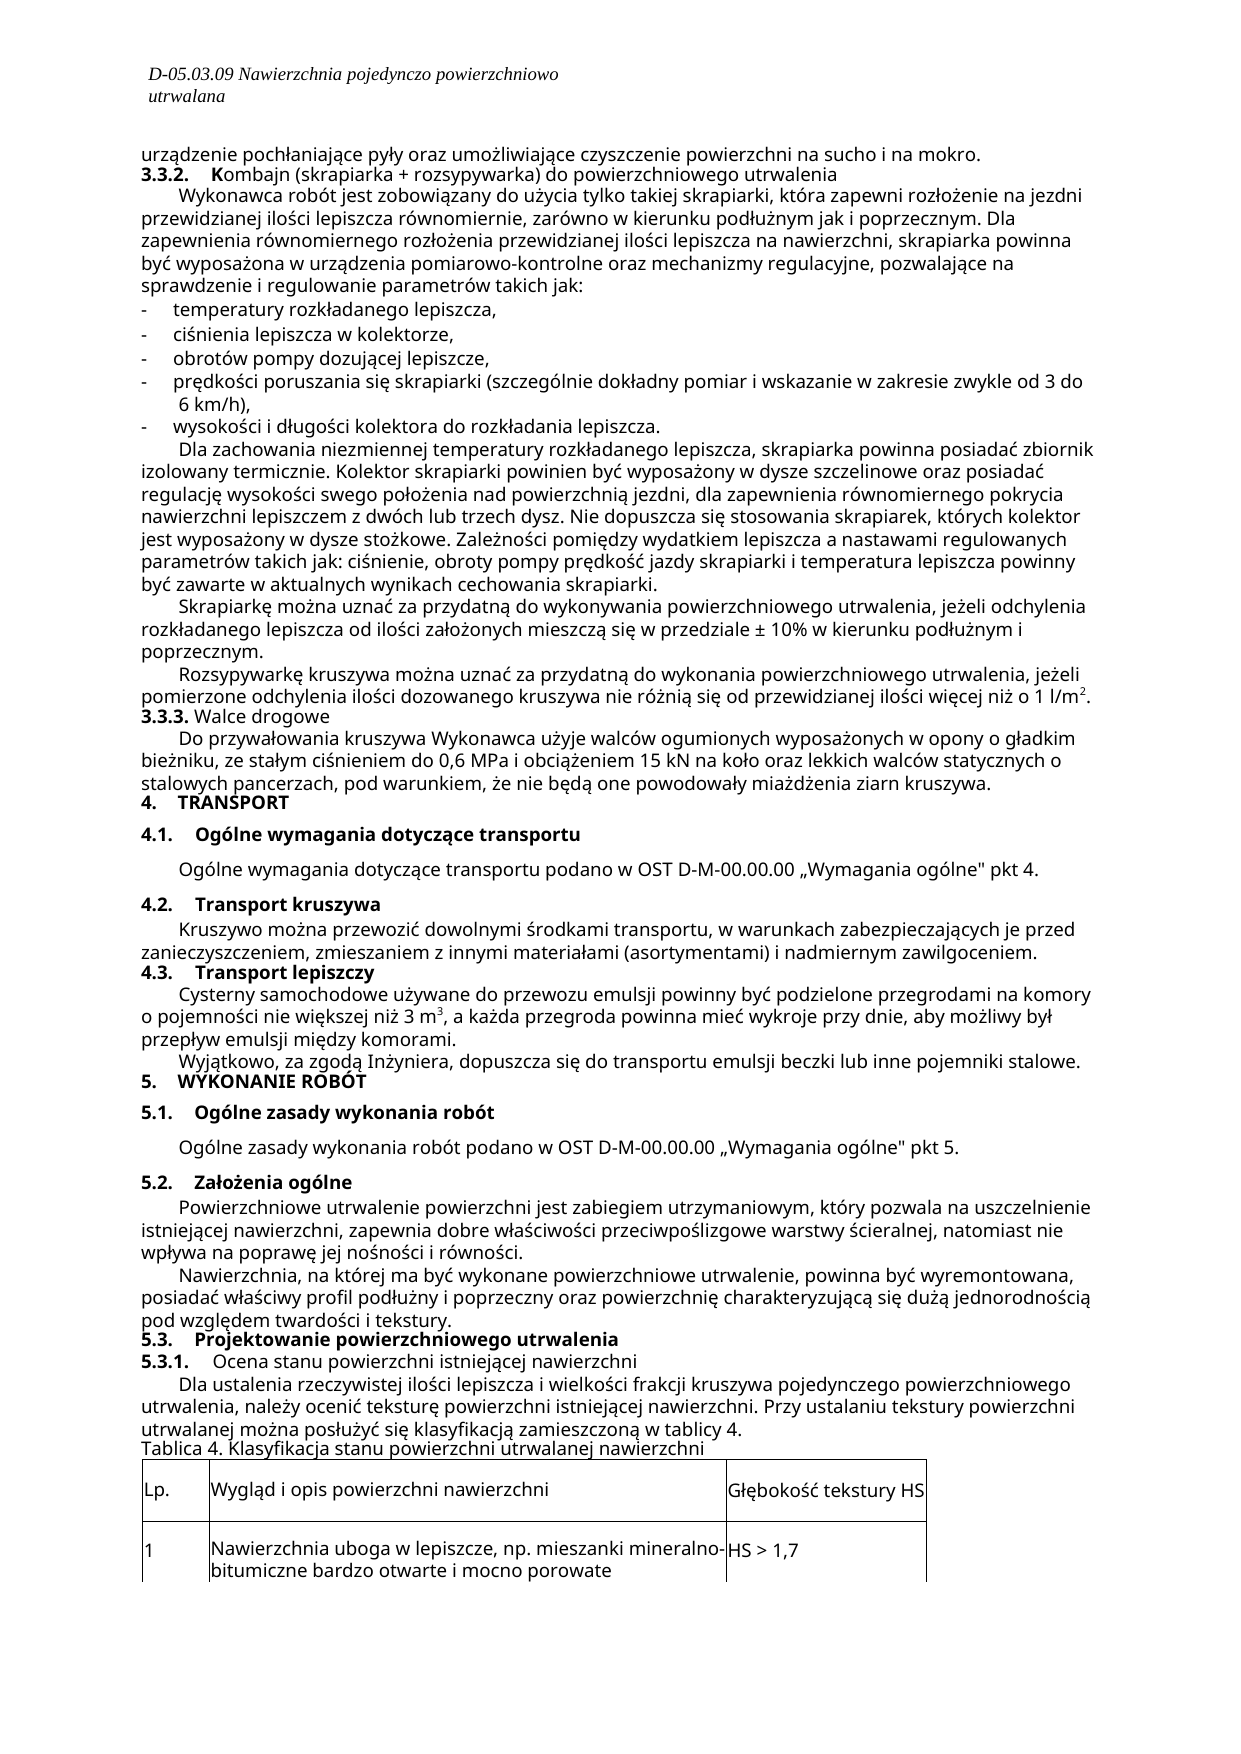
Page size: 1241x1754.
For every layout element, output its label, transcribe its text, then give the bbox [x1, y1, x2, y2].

list Założenia ogólne [141, 1162, 1097, 1197]
text Do przywałowania kruszywa Wykonawca użyje walców ogumionych wyposażonych w opony o gładkim bieżniku, ze stałym ciśnieniem do 0,6 MPa i obciążeniem 15 kN na koło oraz lekkich walców statycznych o stalowych pancerzach, pod warunkiem, że nie będą one powodowały miażdżenia ziarn kruszywa. [141, 727, 1097, 794]
list Transport kruszywa [141, 883, 1097, 918]
list TRANSPORT [141, 794, 1097, 813]
table_cell Nawierzchnia uboga w lepiszcze, np. mieszanki mineralno- bitumiczne bardzo otwarte i mocno porowate [210, 1522, 726, 1582]
list prędkości poruszania się skrapiarki (szczególnie dokładny pomiar i wskazanie w zakresie zwykle od 3 do 6 km/h), [141, 371, 1097, 416]
list Ogólne wymagania dotyczące transportu [141, 813, 1097, 848]
list obrotów pompy dozującej lepiszcze, [141, 346, 1097, 371]
text Wyjątkowo, za zgodą Inżyniera, dopuszcza się do transportu emulsji beczki lub inne pojemniki stalowe. [141, 1051, 1097, 1073]
text Powierzchniowe utrwalenie powierzchni jest zabiegiem utrzymaniowym, który pozwala na uszczelnienie istniejącej nawierzchni, zapewnia dobre właściwości przeciwpoślizgowe warstwy ścieralnej, natomiast nie wpływa na poprawę jej nośności i równości. [141, 1197, 1097, 1264]
table_header Wygląd i opis powierzchni nawierzchni [210, 1460, 726, 1521]
list WYKONANIE ROBÓT [141, 1073, 1097, 1092]
list wysokości i długości kolektora do rozkładania lepiszcza. [141, 416, 1097, 438]
text Tablica 4. Klasyfikacja stanu powierzchni utrwalanej nawierzchni [268, 1441, 1097, 1459]
list Kombajn (skrapiarka + rozsypywarka) do powierzchniowego utrwalenia [141, 166, 1097, 185]
text Skrapiarkę można uznać za przydatną do wykonywania powierzchniowego utrwalenia, jeżeli odchylenia rozkładanego lepiszcza od ilości założonych mieszczą się w przedziale ± 10% w kierunku podłużnym i poprzecznym. [141, 596, 1097, 663]
list Ogólne zasady wykonania robót [141, 1092, 1097, 1127]
text Kruszywo można przewozić dowolnymi środkami transportu, w warunkach zabezpieczających je przed zanieczyszczeniem, zmieszaniem z innymi materiałami (asortymentami) i nadmiernym zawilgoceniem. [141, 918, 1097, 964]
text Wykonawca robót jest zobowiązany do użycia tylko takiej skrapiarki, która zapewni rozłożenie na jezdni przewidzianej ilości lepiszcza równomiernie, zarówno w kierunku podłużnym jak i poprzecznym. Dla zapewnienia równomiernego rozłożenia przewidzianej ilości lepiszcza na nawierzchni, skrapiarka powinna być wyposażona w urządzenia pomiarowo-kontrolne oraz mechanizmy regulacyjne, pozwalające na sprawdzenie i regulowanie parametrów takich jak: [141, 185, 1097, 297]
table_cell HS > 1,7 [727, 1522, 926, 1582]
list ciśnienia lepiszcza w kolektorze, [141, 322, 1097, 346]
table_header Lp. [143, 1460, 209, 1521]
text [141, 143, 1097, 166]
text 3.3.3. Walce drogowe [141, 708, 1097, 727]
text Dla zachowania niezmiennej temperatury rozkładanego lepiszcza, skrapiarka powinna posiadać zbiornik izolowany termicznie. Kolektor skrapiarki powinien być wyposażony w dysze szczelinowe oraz posiadać regulację wysokości swego położenia nad powierzchnią jezdni, dla zapewnienia równomiernego pokrycia nawierzchni lepiszczem z dwóch lub trzech dysz. Nie dopuszcza się stosowania skrapiarek, których kolektor jest wyposażony w dysze stożkowe. Zależności pomiędzy wydatkiem lepiszcza a nastawami regulowanych parametrów takich jak: ciśnienie, obroty pompy prędkość jazdy skrapiarki i temperatura lepiszcza powinny być zawarte w aktualnych wynikach cechowania skrapiarki. [141, 438, 1097, 596]
list Transport lepiszczy [141, 964, 1097, 983]
text Ogólne wymagania dotyczące transportu podano w OST D-M-00.00.00 „Wymagania ogólne" pkt 4. [141, 848, 1097, 883]
text Cysterny samochodowe używane do przewozu emulsji powinny być podzielone przegrodami na komory o pojemności nie większej niż 3 m3, a każda przegroda powinna mieć wykroje przy dnie, aby możliwy był przepływ emulsji między komorami. [141, 983, 1097, 1051]
list Projektowanie powierzchniowego utrwalenia [141, 1332, 1097, 1351]
table_header Głębokość tekstury HS [727, 1460, 926, 1521]
text Nawierzchnia, na której ma być wykonane powierzchniowe utrwalenie, powinna być wyremontowana, posiadać właściwy profil podłużny i poprzeczny oraz powierzchnię charakteryzującą się dużą jednorodnością pod względem twardości i tekstury. [141, 1264, 1097, 1332]
text Dla ustalenia rzeczywistej ilości lepiszcza i wielkości frakcji kruszywa pojedynczego powierzchniowego utrwalenia, należy ocenić teksturę powierzchni istniejącej nawierzchni. Przy ustalaniu tekstury powierzchni utrwalanej można posłużyć się klasyfikacją zamieszczoną w tablicy 4. [141, 1373, 1097, 1441]
text Ogólne zasady wykonania robót podano w OST D-M-00.00.00 „Wymagania ogólne" pkt 5. [141, 1127, 1097, 1162]
list Ocena stanu powierzchni istniejącej nawierzchni [141, 1351, 1097, 1373]
table_cell 1 [143, 1522, 209, 1582]
text Rozsypywarkę kruszywa można uznać za przydatną do wykonania powierzchniowego utrwalenia, jeżeli pomierzone odchylenia ilości dozowanego kruszywa nie różnią się od przewidzianej ilości więcej niż o 1 l/m2. [141, 663, 1097, 708]
list temperatury rozkładanego lepiszcza, [141, 297, 1097, 322]
